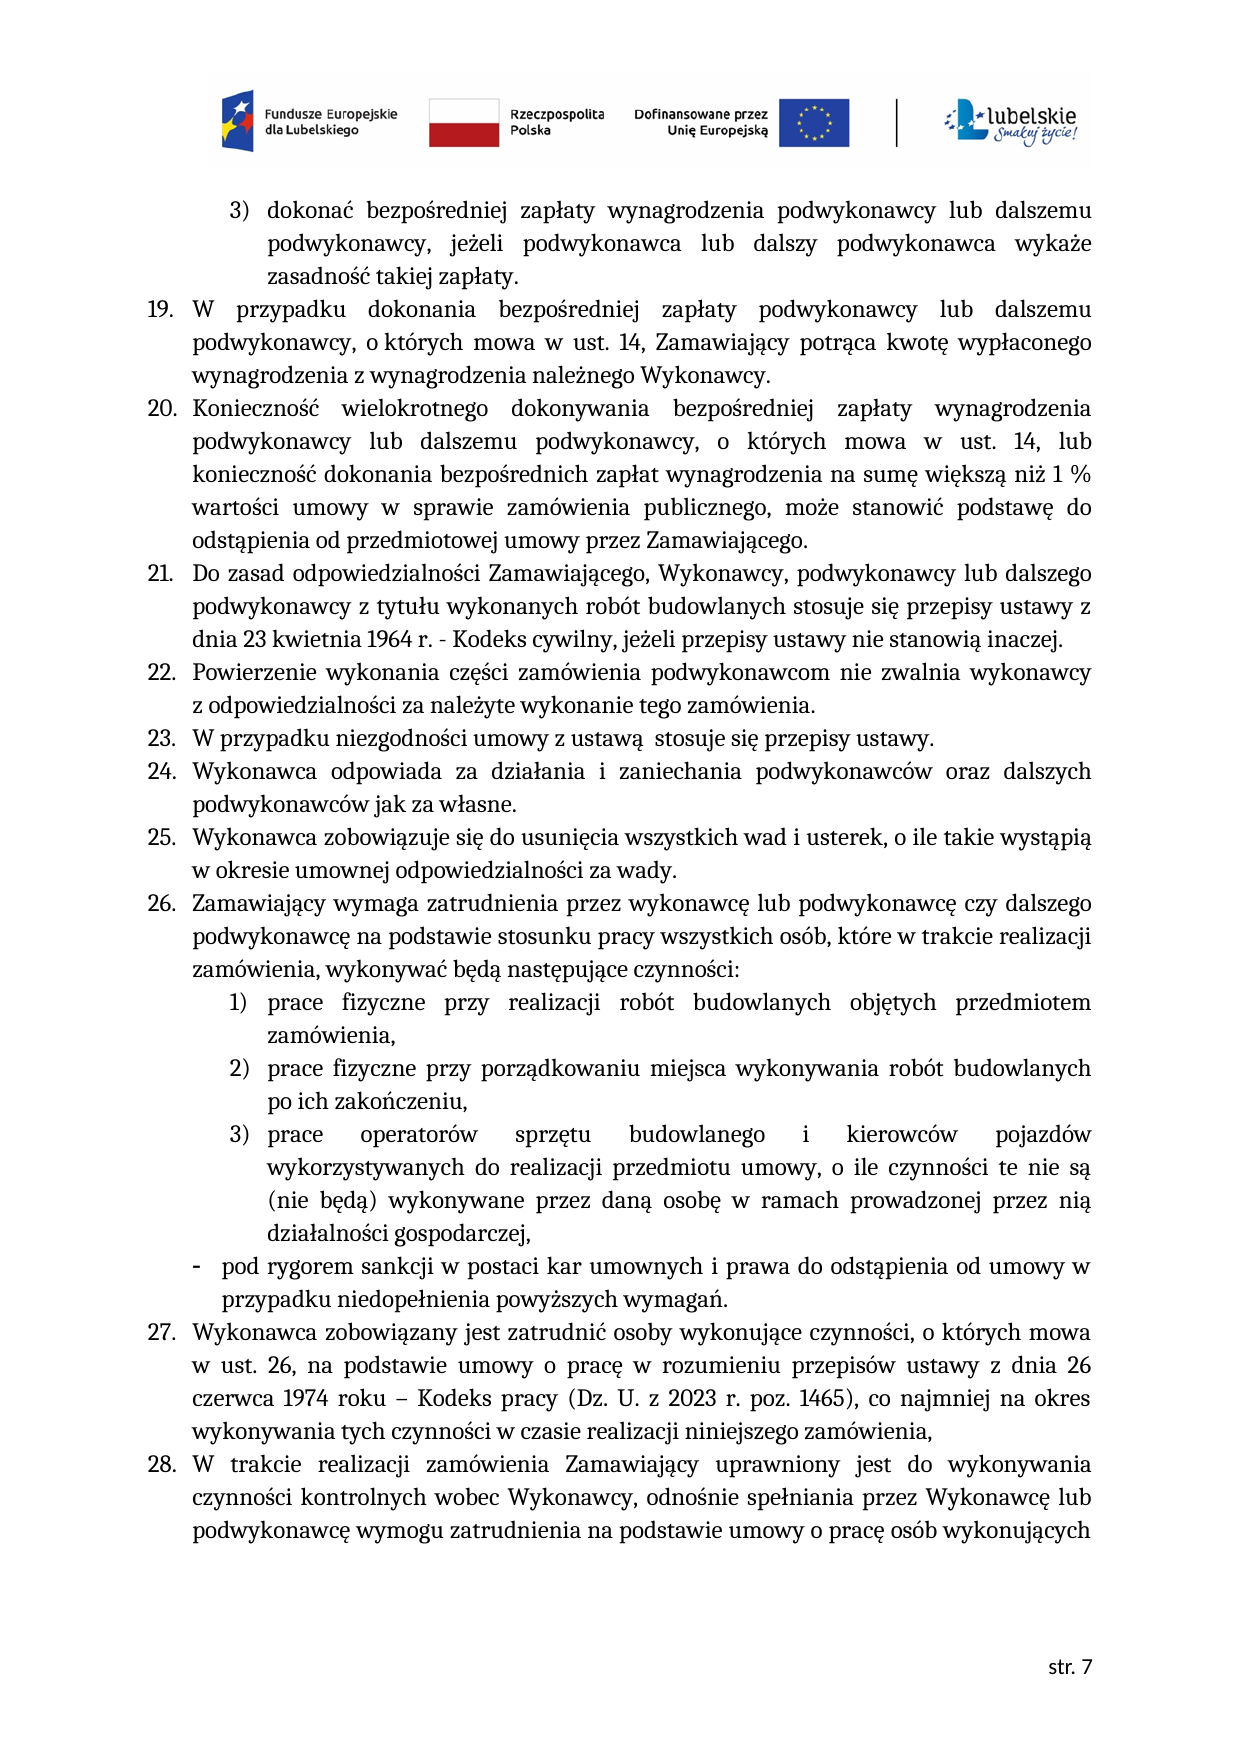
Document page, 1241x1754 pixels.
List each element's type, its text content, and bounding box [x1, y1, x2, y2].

list prace fizyczne przy porządkowaniu miejsca wykonywania robót budowlanych po ich zakończeniu, [229, 1054, 1093, 1116]
list dokonać bezpośredniej zapłaty wynagrodzenia podwykonawcy lub dalszemu podwykonawcy, jeżeli podwykonawca lub dalszy podwykonawca wykaże zasadność takiej zapłaty. [229, 196, 1093, 290]
list W przypadku niezgodności umowy z ustawą stosuje się przepisy ustawy. [148, 724, 1093, 753]
picture [206, 73, 1093, 168]
list Powierzenie wykonania części zamówienia podwykonawcom nie zwalnia wykonawcy z odpowiedzialności za należyte wykonanie tego zamówienia. [148, 658, 1093, 719]
list Zamawiający wymaga zatrudnienia przez wykonawcę lub podwykonawcę czy dalszego podwykonawcę na podstawie stosunku pracy wszystkich osób, które w trakcie realizacji zamówienia, wykonywać będą następujące czynności: [148, 889, 1093, 984]
list pod rygorem sankcji w postaci kar umownych i prawa do odstąpienia od umowy w przypadku niedopełnienia powyższych wymagań. [192, 1252, 1093, 1314]
list prace fizyczne przy realizacji robót budowlanych objętych przedmiotem zamówienia, [229, 988, 1093, 1050]
list Do zasad odpowiedzialności Zamawiającego, Wykonawcy, podwykonawcy lub dalszego podwykonawcy z tytułu wykonanych robót budowlanych stosuje się przepisy ustawy z dnia 23 kwietnia 1964 r. - Kodeks cywilny, jeżeli przepisy ustawy nie stanowią inaczej. [148, 559, 1093, 653]
list Wykonawca zobowiązany jest zatrudnić osoby wykonujące czynności, o których mowa w ust. 26, na podstawie umowy o pracę w rozumieniu przepisów ustawy z dnia 26 czerwca 1974 roku – Kodeks pracy (Dz. U. z 2023 r. poz. 1465), co najmniej na okres wykonywania tych czynności w czasie realizacji niniejszego zamówienia, [148, 1318, 1093, 1446]
list Konieczność wielokrotnego dokonywania bezpośredniej zapłaty wynagrodzenia podwykonawcy lub dalszemu podwykonawcy, o których mowa w ust. 14, lub konieczność dokonania bezpośrednich zapłat wynagrodzenia na sumę większą niż 1 % wartości umowy w sprawie zamówienia publicznego, może stanowić podstawę do odstąpienia od przedmiotowej umowy przez Zamawiającego. [148, 394, 1093, 554]
list prace operatorów sprzętu budowlanego i kierowców pojazdów wykorzystywanych do realizacji przedmiotu umowy, o ile czynności te nie są (nie będą) wykonywane przez daną osobę w ramach prowadzonej przez nią działalności gospodarczej, [229, 1120, 1093, 1248]
list Wykonawca odpowiada za działania i zaniechania podwykonawców oraz dalszych podwykonawców jak za własne. [148, 757, 1093, 819]
list W przypadku dokonania bezpośredniej zapłaty podwykonawcy lub dalszemu podwykonawcy, o których mowa w ust. 14, Zamawiający potrąca kwotę wypłaconego wynagrodzenia z wynagrodzenia należnego Wykonawcy. [148, 294, 1093, 389]
list Wykonawca zobowiązuje się do usunięcia wszystkich wad i usterek, o ile takie wystąpią w okresie umownej odpowiedzialności za wady. [148, 823, 1093, 885]
